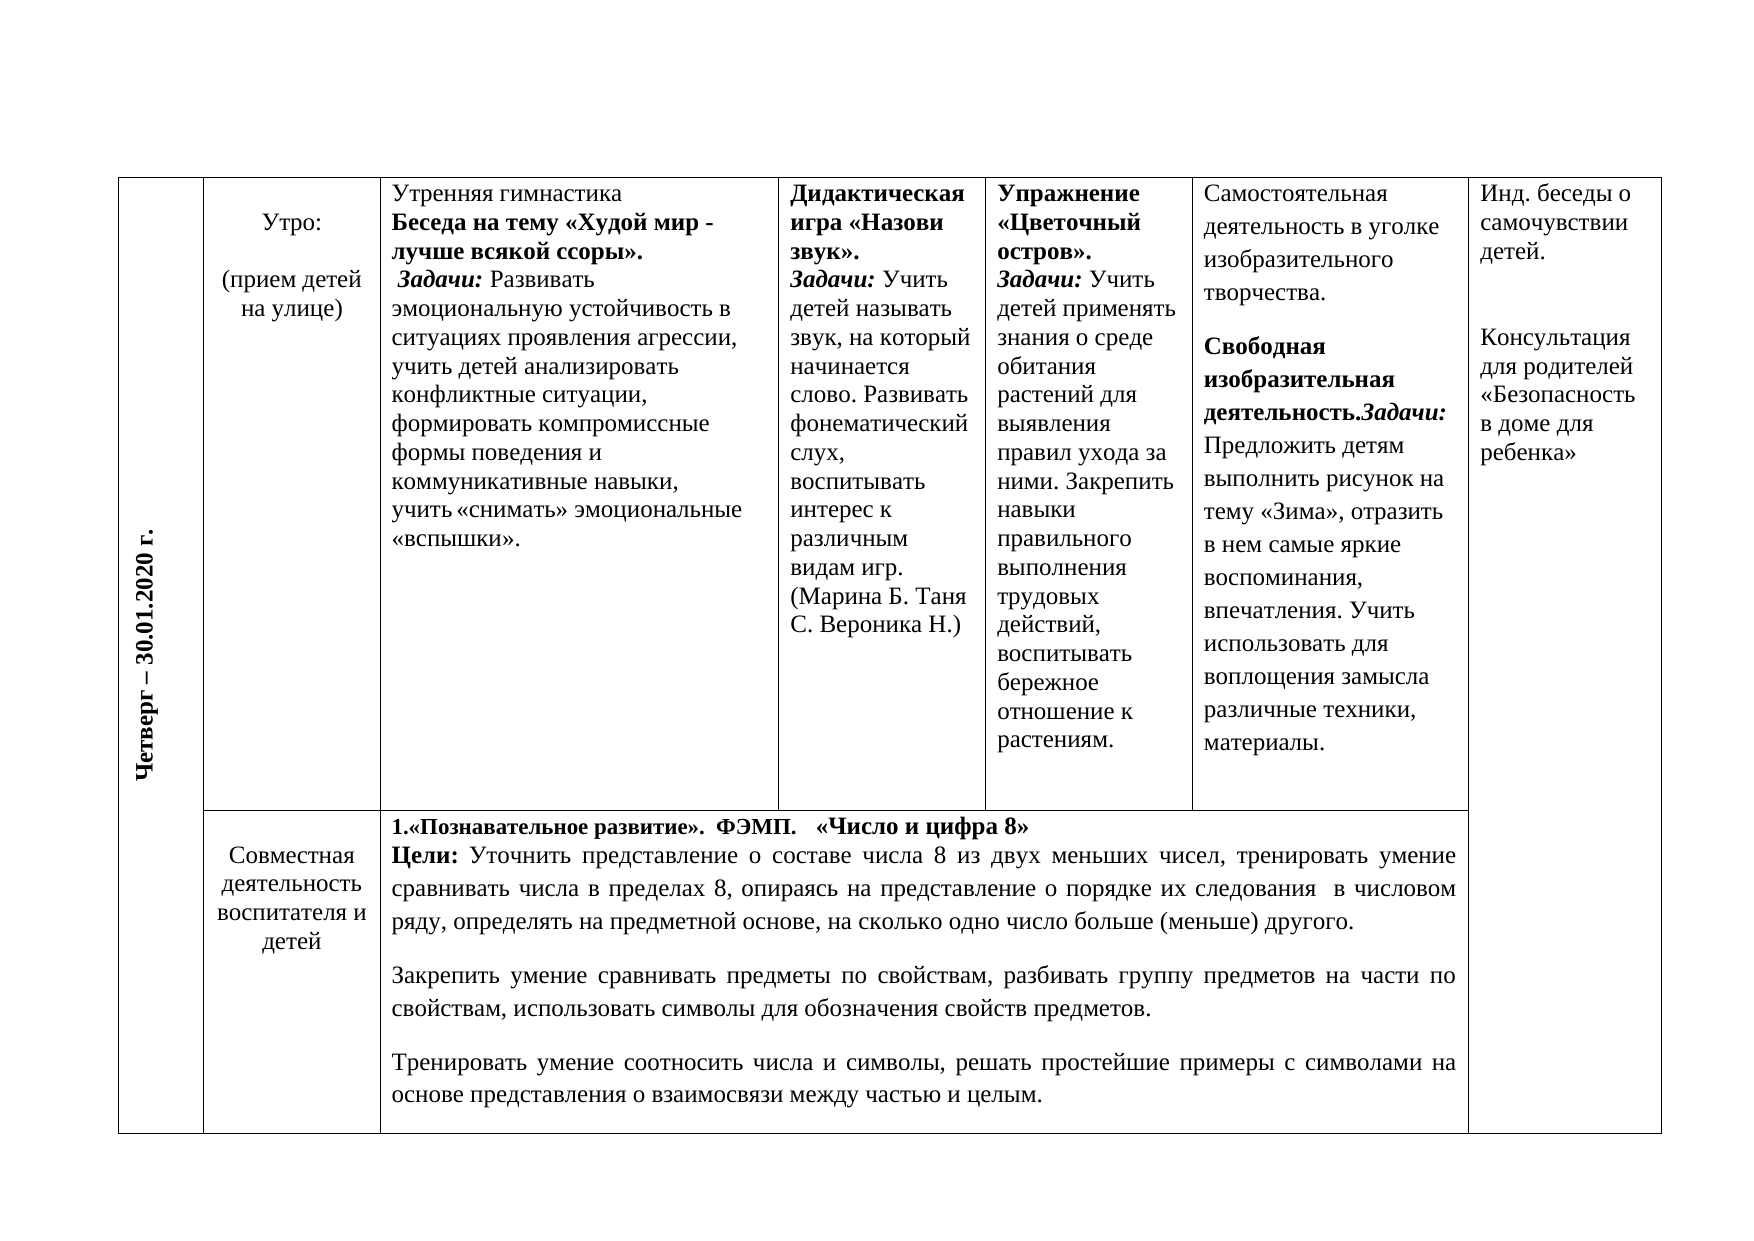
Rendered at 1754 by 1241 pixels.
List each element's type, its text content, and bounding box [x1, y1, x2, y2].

table_cell Инд. беседы о самочувствии детей. Консультация для родителей «Безопасность в доме для ребенка» [1469, 178, 1661, 1133]
table_cell Дидактическая игра «Назови звук». Задачи: Учить детей называть звук, на который начинается слово. Развивать фонематический слух, воспитывать интерес к различным видам игр. (Марина Б. Таня С. Вероника Н.) [779, 178, 985, 810]
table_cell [204, 811, 380, 1133]
table_cell Самостоятельная деятельность в уголке изобразительного творчества. Свободная изобразительная деятельность.Задачи: Предложить детям выполнить рисунок на тему «Зима», отразить в нем самые яркие воспоминания, впечатления. Учить использовать для воплощения замысла различные техники, материалы. [1193, 178, 1468, 810]
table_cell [381, 811, 1468, 1133]
table_cell Утро: (прием детей на улице) [204, 178, 380, 810]
table_cell Упражнение «Цветочный остров». Задачи: Учить детей применять знания о среде обитания растений для выявления правил ухода за ними. Закрепить навыки правильного выполнения трудовых действий, воспитывать бережное отношение к растениям. [986, 178, 1192, 810]
table_cell Четверг – 30.01.2020 г. [119, 178, 203, 1133]
table_cell Утренняя гимнастика Беседа на тему «Худой мир - лучше всякой ссоры». Задачи: Развивать эмоциональную устойчивость в ситуациях проявления агрессии, учить детей анализировать конфликтные ситуации, формировать компромиссные формы поведения и коммуникативные навыки, учить «снимать» эмоциональные «вспышки». [381, 178, 778, 810]
